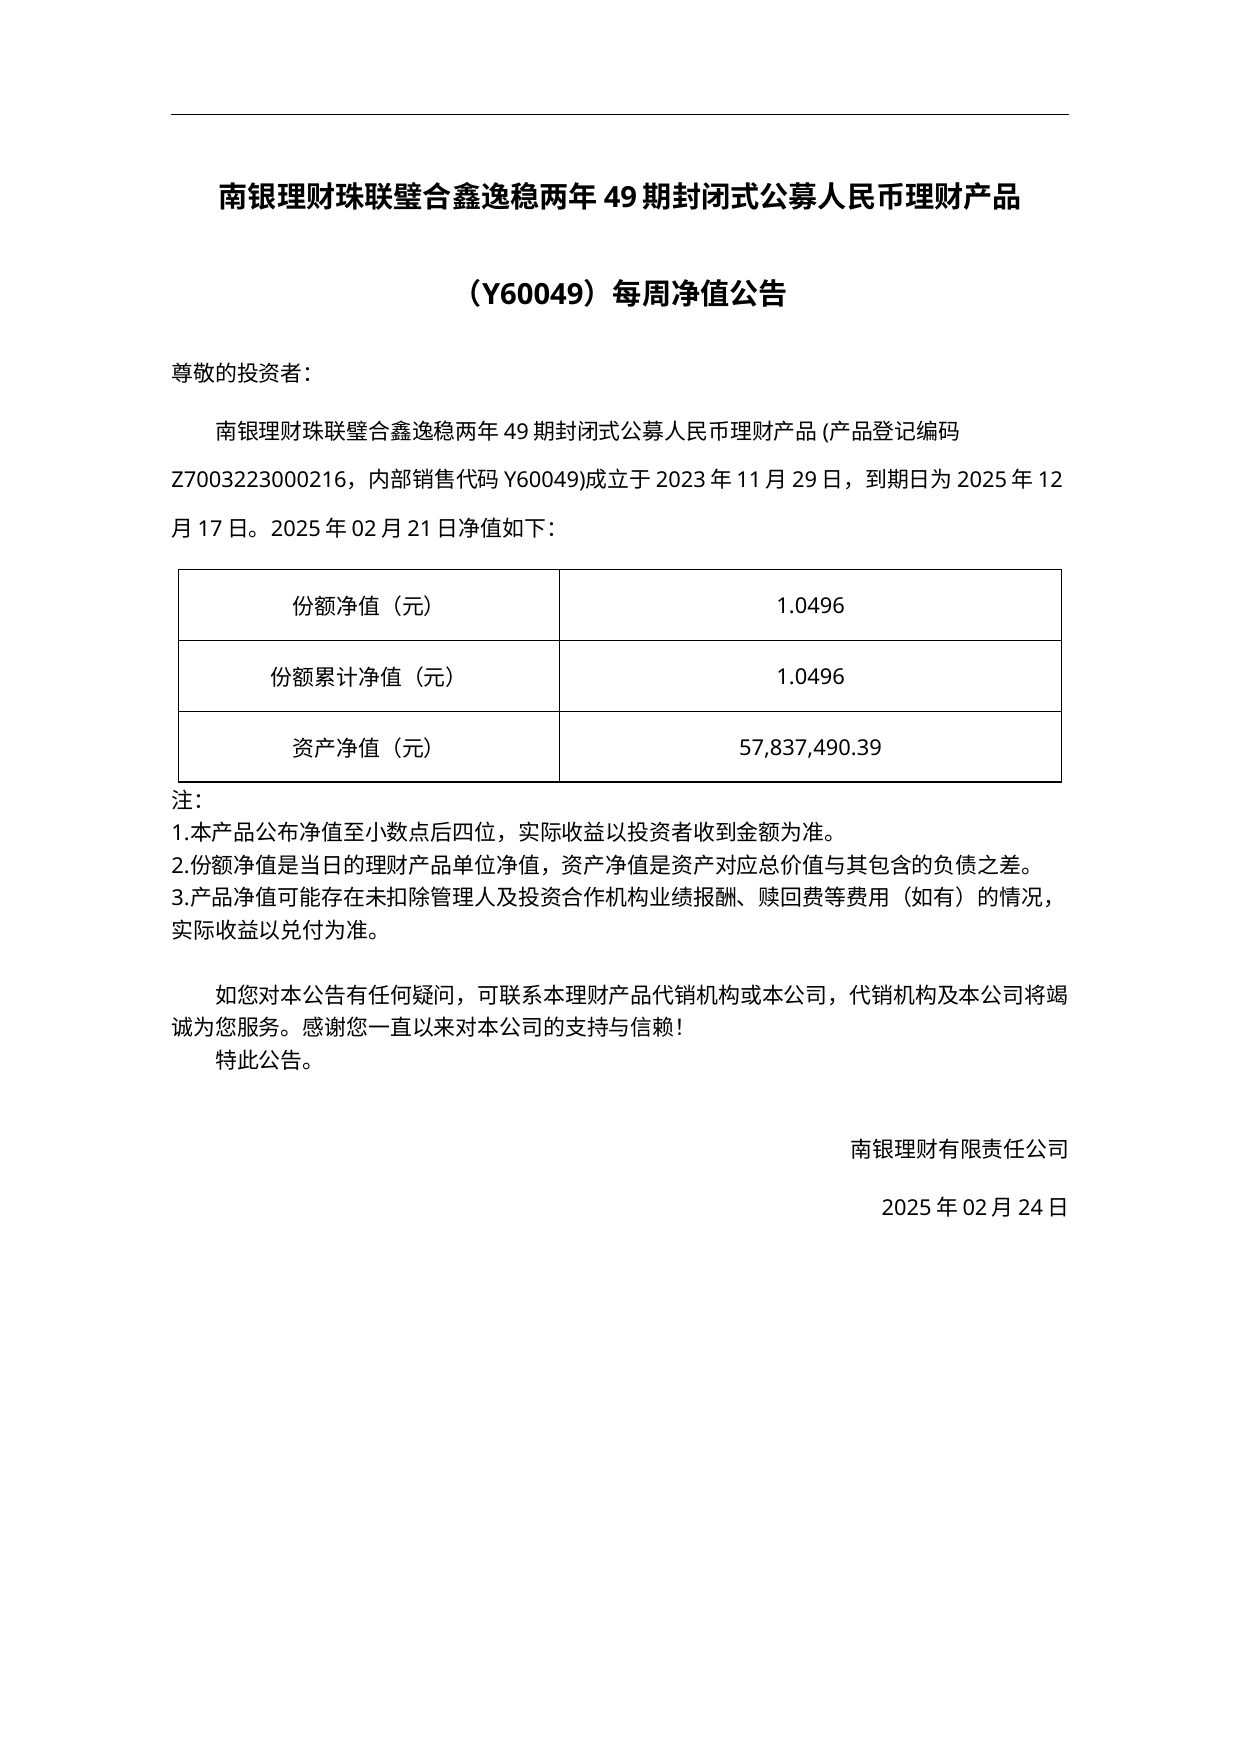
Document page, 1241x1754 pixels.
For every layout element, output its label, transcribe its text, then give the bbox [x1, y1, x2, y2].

text 2.份额净值是当日的理财产品单位净值，资产净值是资产对应总价值与其包含的负债之差。 [171, 847, 1069, 880]
table_cell 1.0496 [560, 641, 1061, 711]
table_cell 57,837,490.39 [560, 712, 1061, 781]
text 1.本产品公布净值至小数点后四位，实际收益以投资者收到金额为准。 [171, 815, 1069, 847]
text 2025年02月24日 [171, 1190, 1069, 1222]
text 尊敬的投资者： [171, 355, 1069, 388]
table_cell 资产净值（元） [179, 712, 559, 781]
table_header 份额净值（元） [179, 570, 559, 640]
text 南银理财珠联璧合鑫逸稳两年49期封闭式公募人民币理财产品（Y60049）每周净值公告 [171, 162, 1069, 324]
text 南银理财珠联璧合鑫逸稳两年49期封闭式公募人民币理财产品 (产品登记编码Z7003223000216，内部销售代码Y60049)成立于2023年11月29日，到期日为2025年12月17日。2025年02月21日净值如下： [171, 413, 1069, 543]
text 南银理财有限责任公司 [171, 1132, 1069, 1164]
text 如您对本公告有任何疑问，可联系本理财产品代销机构或本公司，代销机构及本公司将竭诚为您服务。感谢您一直以来对本公司的支持与信赖！ [171, 977, 1069, 1042]
text 特此公告。 [171, 1042, 1069, 1075]
text 3.产品净值可能存在未扣除管理人及投资合作机构业绩报酬、赎回费等费用（如有）的情况，实际收益以兑付为准。 [171, 880, 1069, 945]
table_header 1.0496 [560, 570, 1061, 640]
table_cell 份额累计净值（元） [179, 641, 559, 711]
text 注： [171, 782, 1069, 815]
